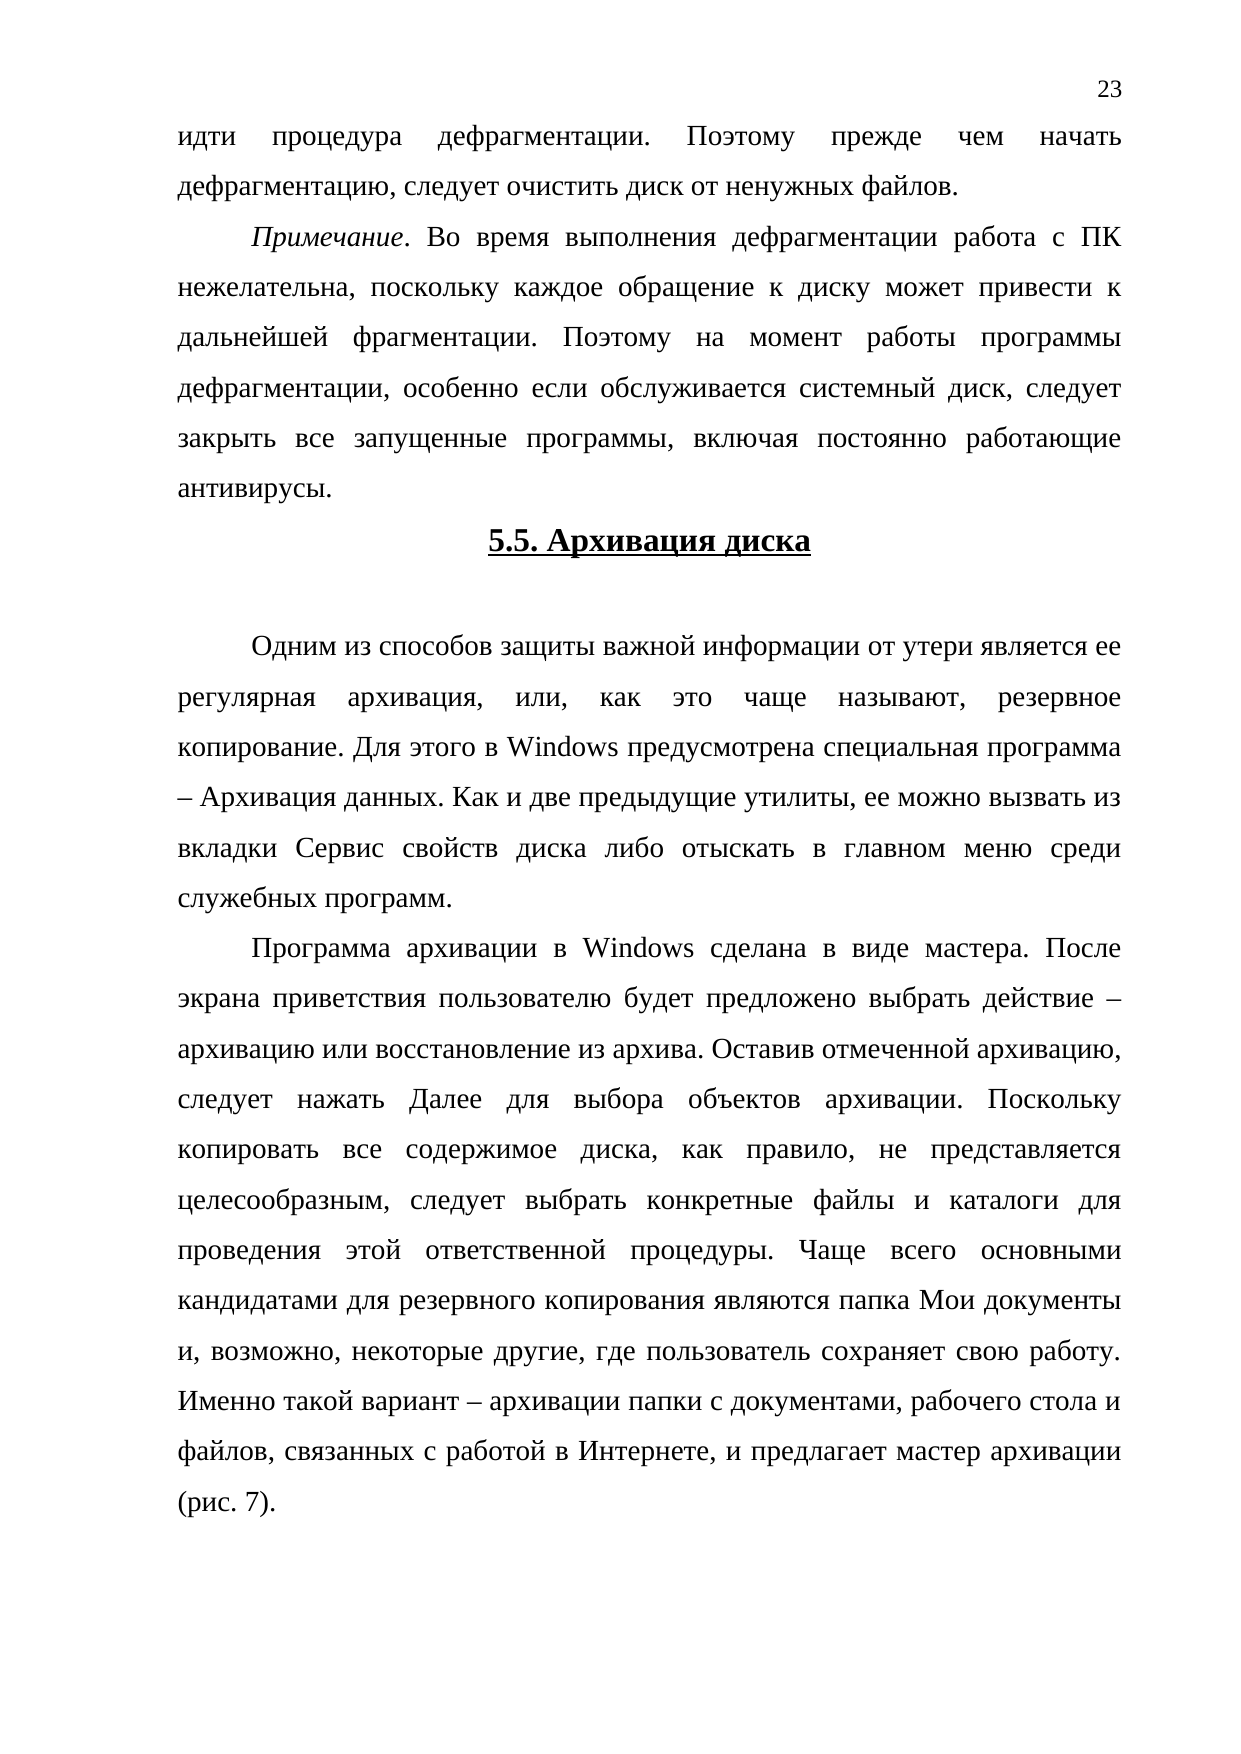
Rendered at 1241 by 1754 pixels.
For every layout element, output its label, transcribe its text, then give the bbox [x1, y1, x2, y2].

text 5.5. Архивация диска [177, 521, 1122, 559]
text Одним из способов защиты важной информации от утери является ее регулярная архивация, или, как это чаще называют, резервное копирование. Для этого в Windows предусмотрена специальная программа – Архивация данных. Как и две предыдущие утилиты, ее можно вызвать из вкладки Сервис свойств диска либо отыскать в главном меню среди служебных программ. [177, 628, 1122, 913]
text Примечание. Во время выполнения дефрагментации работа с ПК нежелательна, поскольку каждое обращение к диску может привести к дальнейшей фрагментации. Поэтому на момент работы программы дефрагментации, особенно если обслуживается системный диск, следует закрыть все запущенные программы, включая постоянно работающие антивирусы. [177, 219, 1122, 504]
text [177, 118, 1122, 202]
text Программа архивации в Windows сделана в виде мастера. После экрана приветствия пользователю будет предложено выбрать действие – архивацию или восстановление из архива. Оставив отмеченной архивацию, следует нажать Далее для выбора объектов архивации. Поскольку копировать все содержимое диска, как правило, не представляется целесообразным, следует выбрать конкретные файлы и каталоги для проведения этой ответственной процедуры. Чаще всего основными кандидатами для резервного копирования являются папка Мои документы и, возможно, некоторые другие, где пользователь сохраняет свою работу. Именно такой вариант – архивации папки с документами, рабочего стола и файлов, связанных с работой в Интернете, и предлагает мастер архивации (рис. 7). [177, 930, 1122, 1517]
